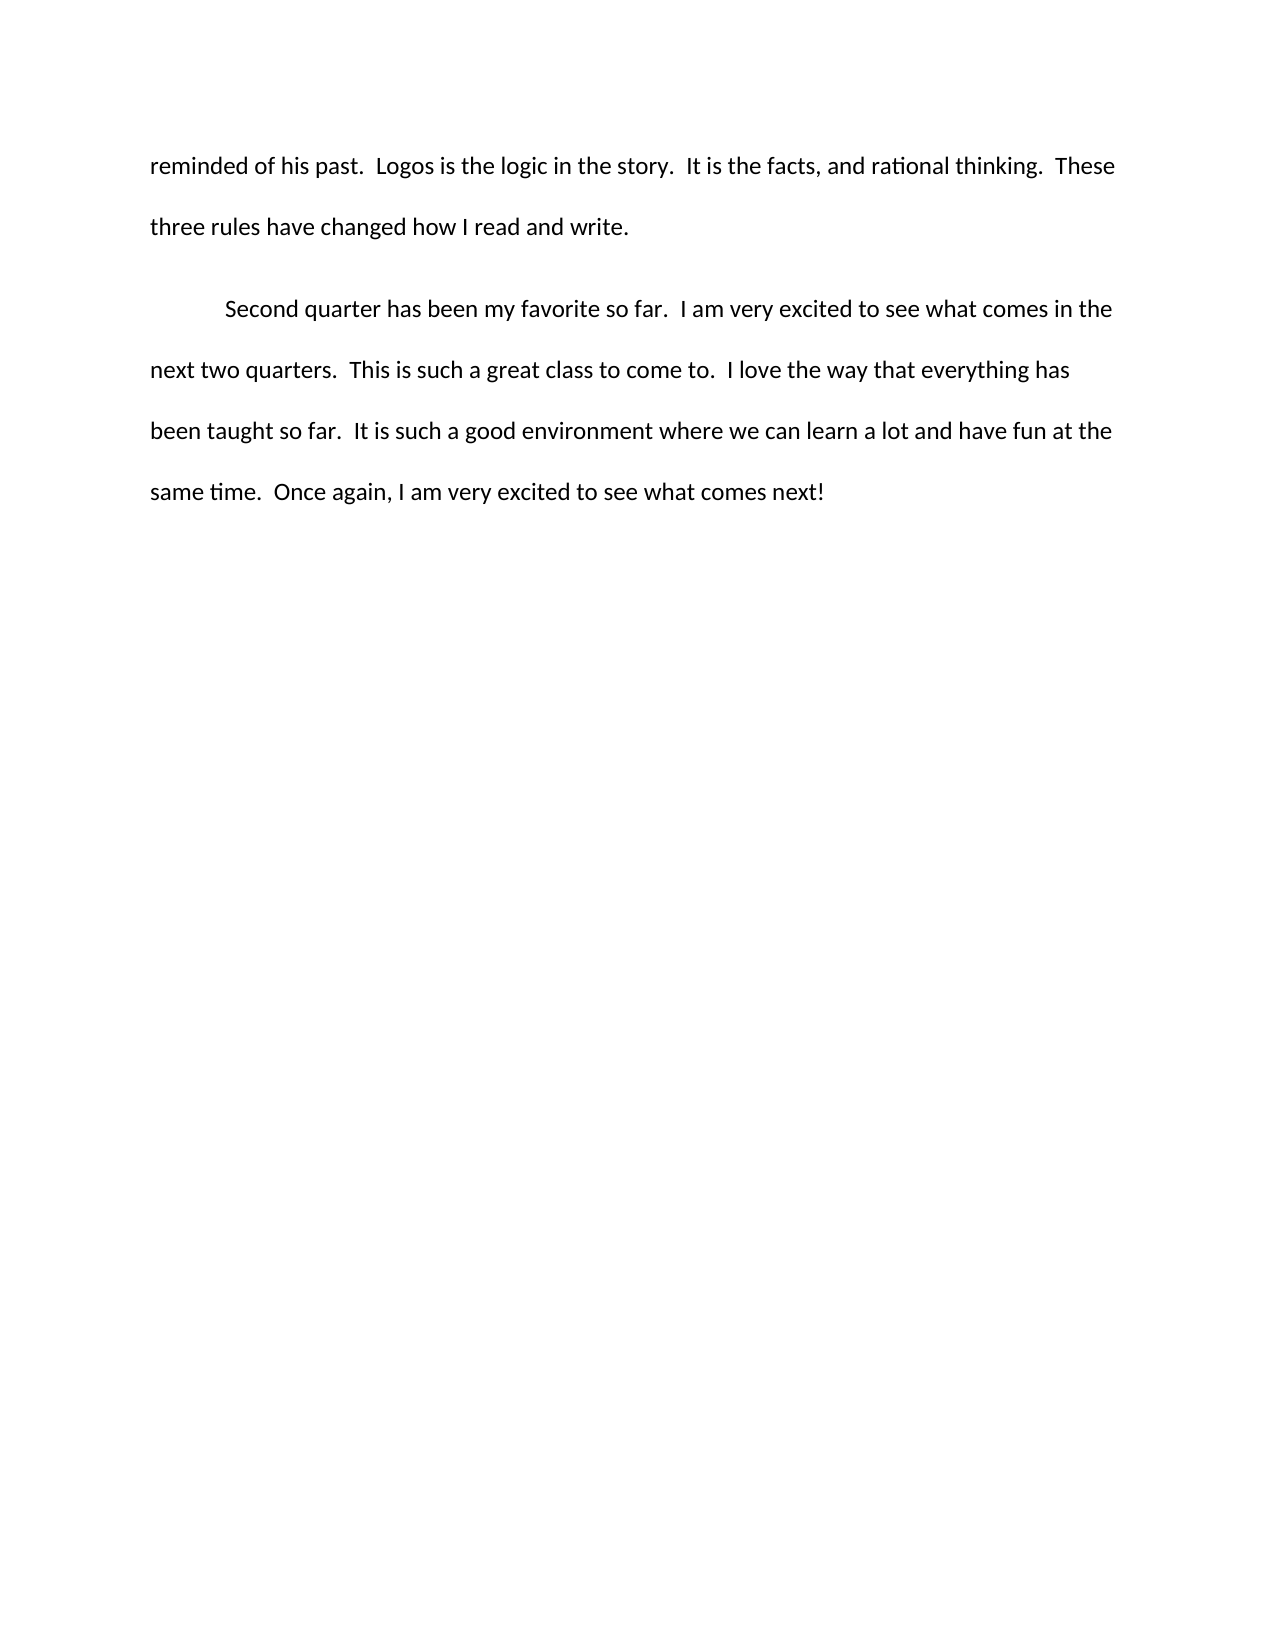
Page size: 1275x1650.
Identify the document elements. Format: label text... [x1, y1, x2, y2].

text Second quarter has been my favorite so far. I am very excited to see what comes in the next two quarters. This is such a great class to come to. I love the way that everything has been taught so far. It is such a good environment where we can learn a lot and have fun at the same time. Once again, I am very excited to see what comes next! [150, 293, 1125, 507]
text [150, 150, 1125, 242]
